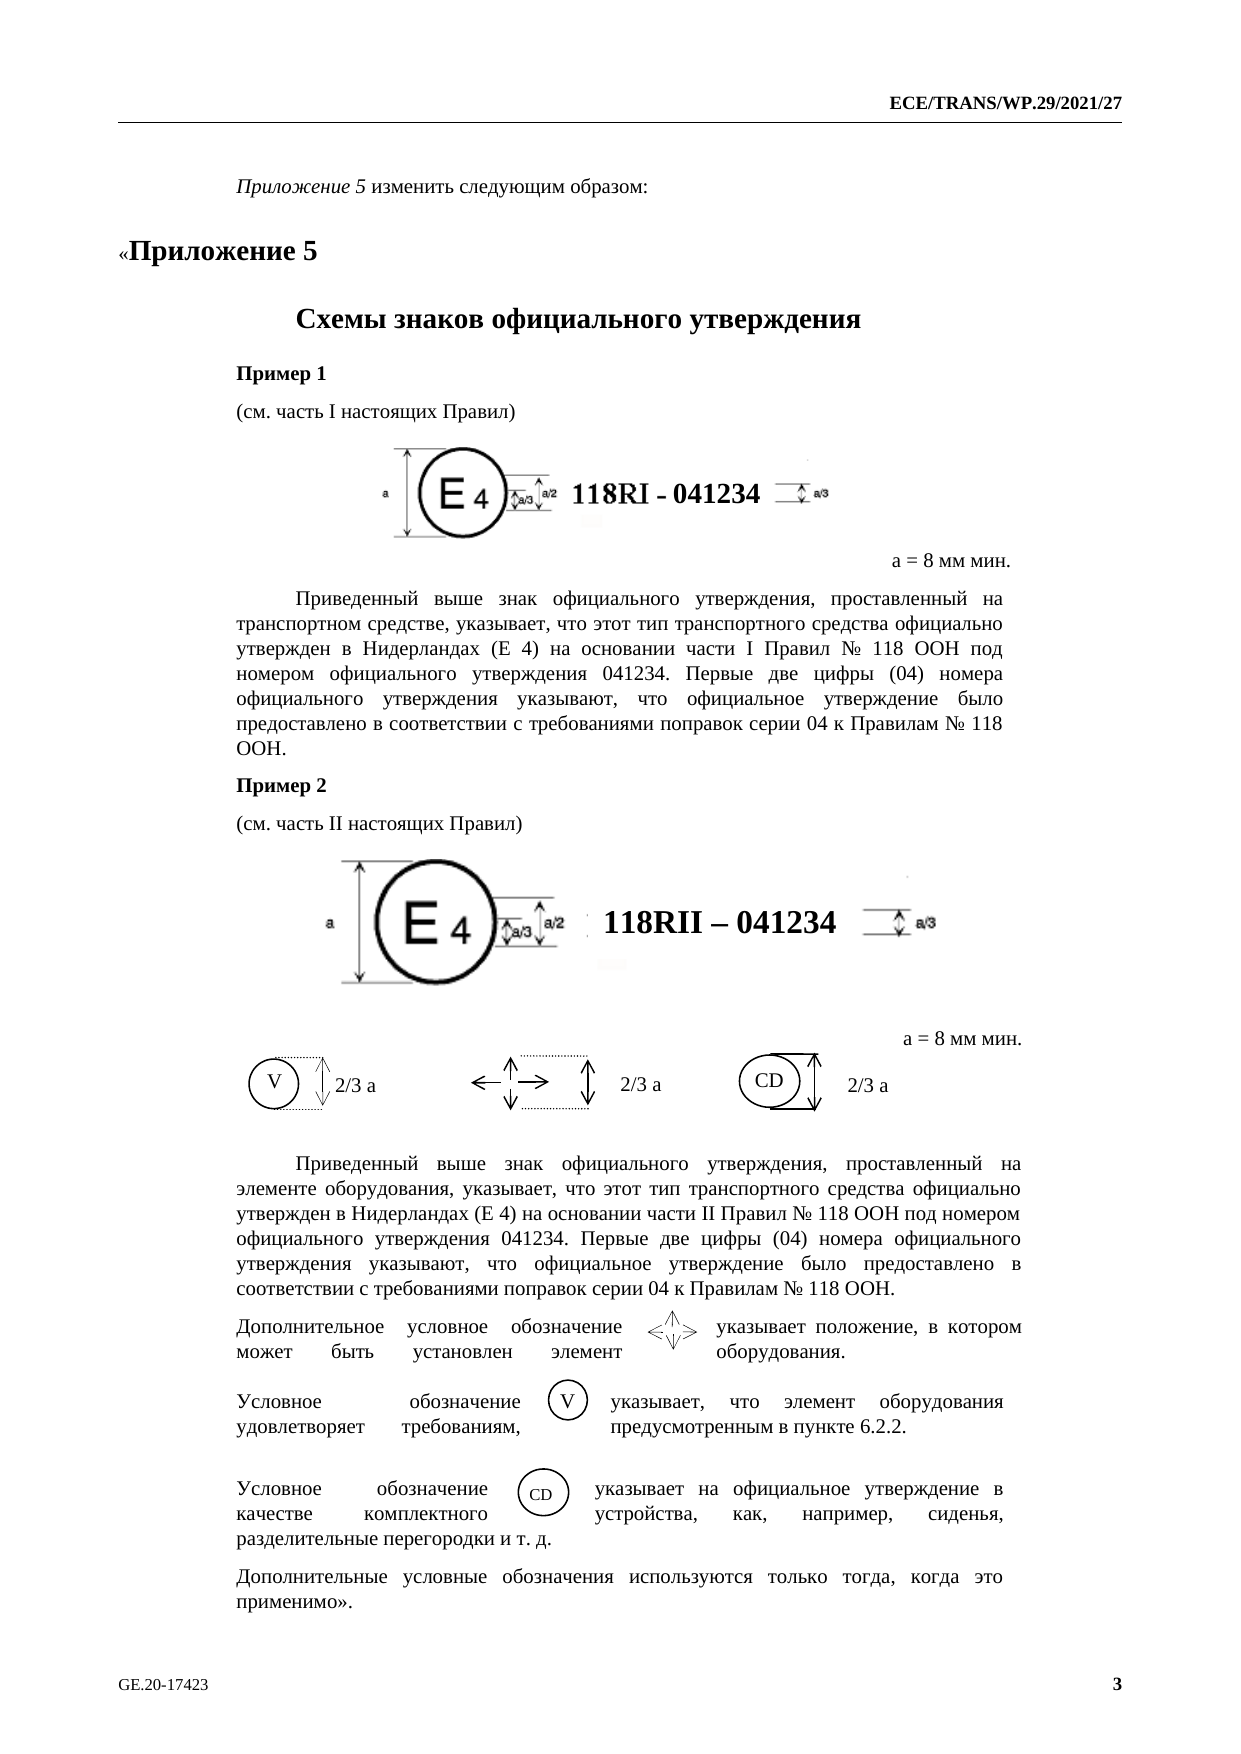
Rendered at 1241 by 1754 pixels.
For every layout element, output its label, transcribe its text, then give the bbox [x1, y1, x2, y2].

picture [354, 447, 892, 568]
text Дополнительные условные обозначения используются только тогда, когда это применимо». [236, 1563, 1004, 1613]
text Пример 2 [236, 772, 1004, 797]
text Условное обозначение указывает, что элемент оборудования удовлетворяет требованиям, предусмотренным в пункте 6.2.2. [236, 1388, 1004, 1438]
text (см. часть II настоящих Правил) [236, 809, 1004, 834]
text (см. часть I настоящих Правил) [236, 398, 1004, 423]
text a = 8 мм мин. [236, 1025, 1022, 1050]
text Условное обозначение указывает на официальное утверждение в качестве комплектного устройства, как, например, сиденья, разделительные перегородки и т. д. [236, 1475, 1004, 1550]
text «Приложение 5 [118, 235, 1004, 266]
text Приложение 5 изменить следующим образом: [236, 173, 1004, 198]
text Дополнительное условное обозначение указывает положение, в котором может быть установлен элемент оборудования. [236, 1313, 1022, 1363]
picture [287, 859, 1022, 1026]
text Схемы знаков официального утверждения [118, 304, 1004, 335]
text Пример 1 [236, 360, 1004, 385]
text Приведенный выше знак официального утверждения, проставленный на транспортном средстве, указывает, что этот тип транспортного средства официально утвержден в Нидерландах (Е 4) на основании части I Правил № 118 ООН под номером официального утверждения 041234. Первые две цифры (04) номера официального утверждения указывают, что официальное утверждение было предоставлено в соответствии с требованиями поправок серии 04 к Правилам № 118 ООН. [236, 584, 1004, 759]
text Приведенный выше знак официального утверждения, проставленный на элементе оборудования, указывает, что этот тип транспортного средства официально утвержден в Нидерландах (Е 4) на основании части II Правил № 118 ООН под номером официального утверждения 041234. Первые две цифры (04) номера официального утверждения указывают, что официальное утверждение было предоставлено в соответствии с требованиями поправок серии 04 к Правилам № 118 ООН. [236, 1150, 1022, 1300]
